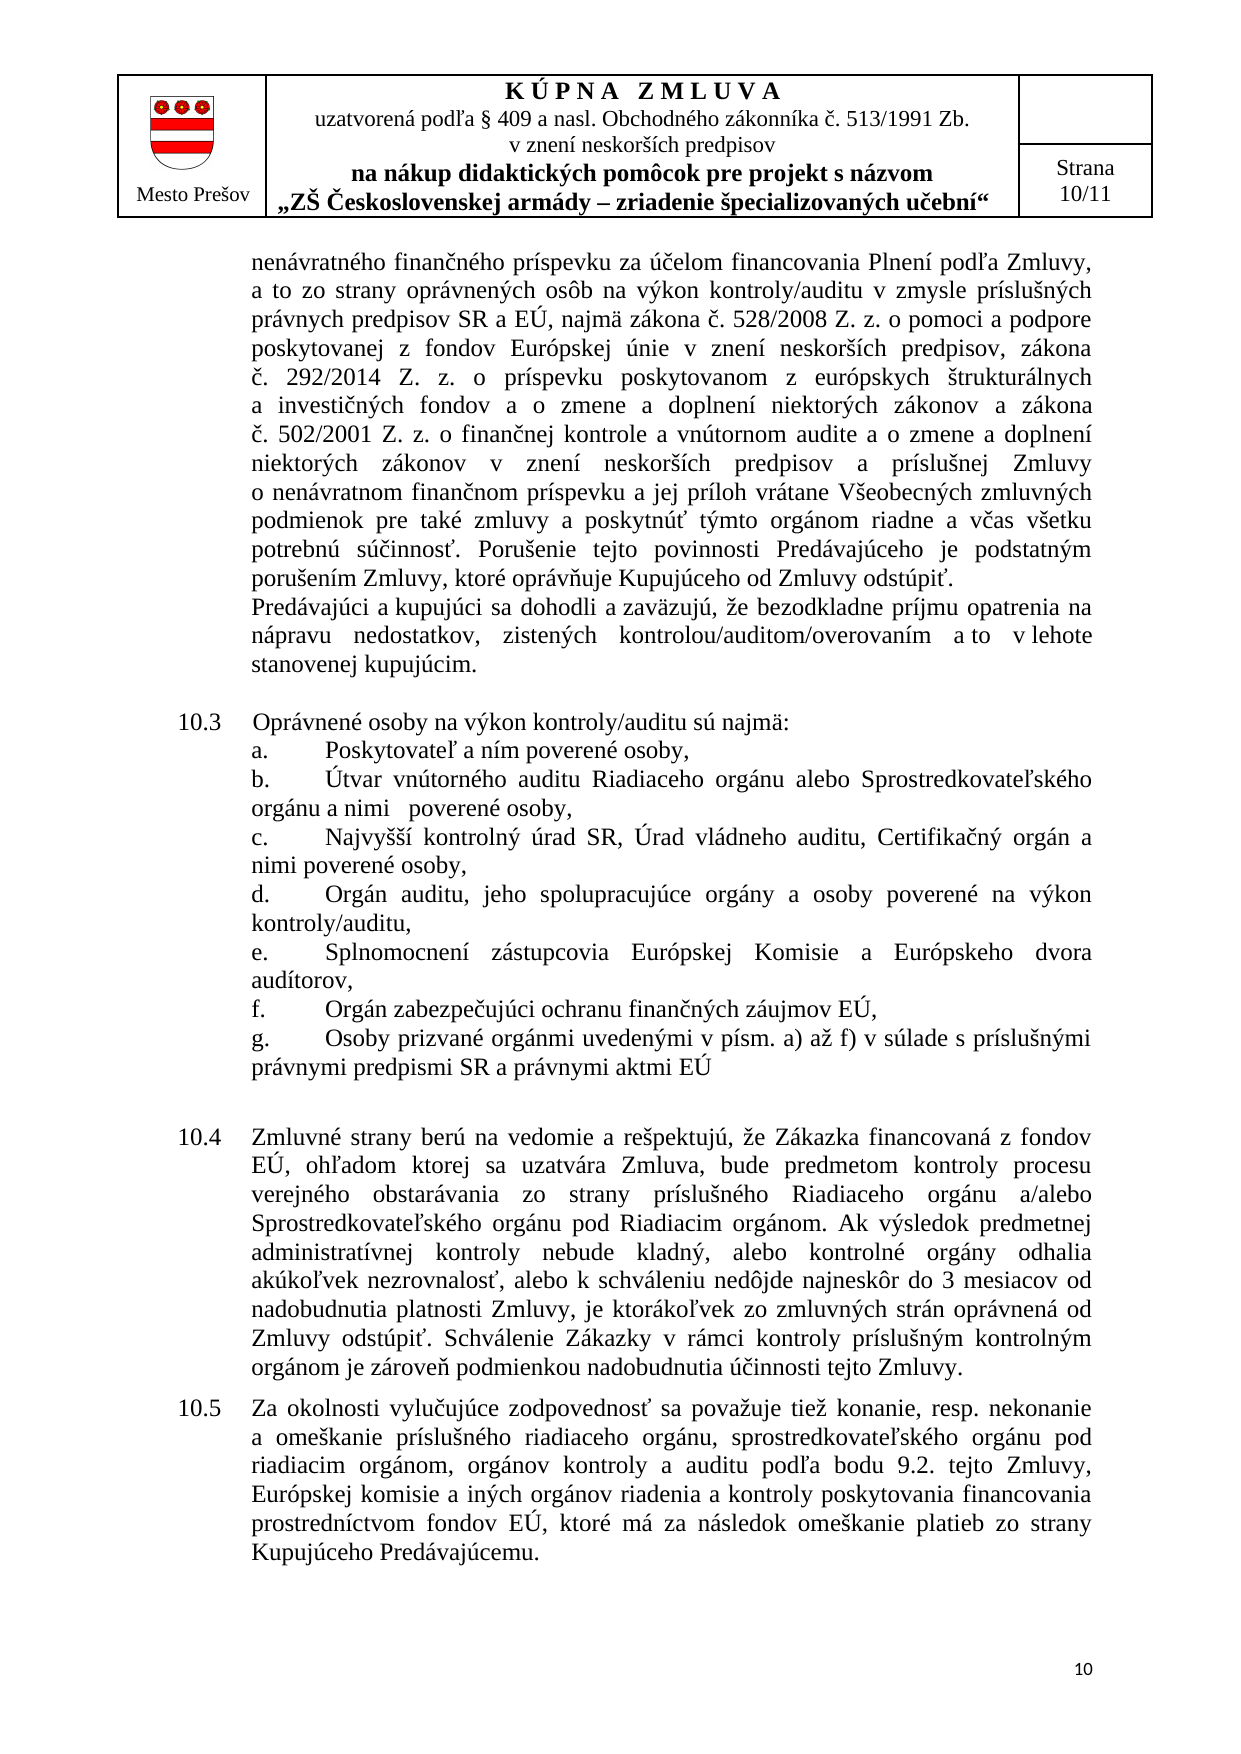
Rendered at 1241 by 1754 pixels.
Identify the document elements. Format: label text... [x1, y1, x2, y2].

text a. Poskytovateľ a ním poverené osoby, [251, 736, 1092, 764]
text e. Splnomocnení zástupcovia Európskej Komisie a Európskeho dvora audítorov, [251, 937, 1092, 994]
text 10.4 Zmluvné strany berú na vedomie a rešpektujú, že Zákazka financovaná z fondov EÚ, ohľadom ktorej sa uzatvára Zmluva, bude predmetom kontroly procesu verejného obstarávania zo strany príslušného Riadiaceho orgánu a/alebo Sprostredkovateľského orgánu pod Riadiacim orgánom. Ak výsledok predmetnej administratívnej kontroly nebude kladný, alebo kontrolné orgány odhalia akúkoľvek nezrovnalosť, alebo k schváleniu nedôjde najneskôr do 3 mesiacov od nadobudnutia platnosti Zmluvy, je ktorákoľvek zo zmluvných strán oprávnená od Zmluvy odstúpiť. Schválenie Zákazky v rámci kontroly príslušným kontrolným orgánom je zároveň podmienkou nadobudnutia účinnosti tejto Zmluvy. [177, 1122, 1092, 1381]
text 10.5 Za okolnosti vylučujúce zodpovednosť sa považuje tiež konanie, resp. nekonanie a omeškanie príslušného riadiaceho orgánu, sprostredkovateľského orgánu pod riadiacim orgánom, orgánov kontroly a auditu podľa bodu 9.2. tejto Zmluvy, Európskej komisie a iných orgánov riadenia a kontroly poskytovania financovania prostredníctvom fondov EÚ, ktoré má za následok omeškanie platieb zo strany Kupujúceho Predávajúcemu. [177, 1393, 1092, 1566]
picture [150, 96, 214, 170]
text f. Orgán zabezpečujúci ochranu finančných záujmov EÚ, [251, 994, 1092, 1023]
text b. Útvar vnútorného auditu Riadiaceho orgánu alebo Sprostredkovateľského orgánu a nimi poverené osoby, [251, 764, 1092, 822]
text c. Najvyšší kontrolný úrad SR, Úrad vládneho auditu, Certifikačný orgán a nimi poverené osoby, [251, 822, 1092, 879]
text d. Orgán auditu, jeho spolupracujúce orgány a osoby poverené na výkon kontroly/auditu, [251, 879, 1092, 937]
text g. Osoby prizvané orgánmi uvedenými v písm. a) až f) v súlade s príslušnými právnymi predpismi SR a právnymi aktmi EÚ [251, 1023, 1092, 1081]
text Predávajúci a kupujúci sa dohodli a zaväzujú, že bezodkladne príjmu opatrenia na nápravu nedostatkov, zistených kontrolou/auditom/overovaním a to v lehote stanovenej kupujúcim. [251, 592, 1092, 678]
text 10.3 Oprávnené osoby na výkon kontroly/auditu sú najmä: [177, 707, 1092, 736]
